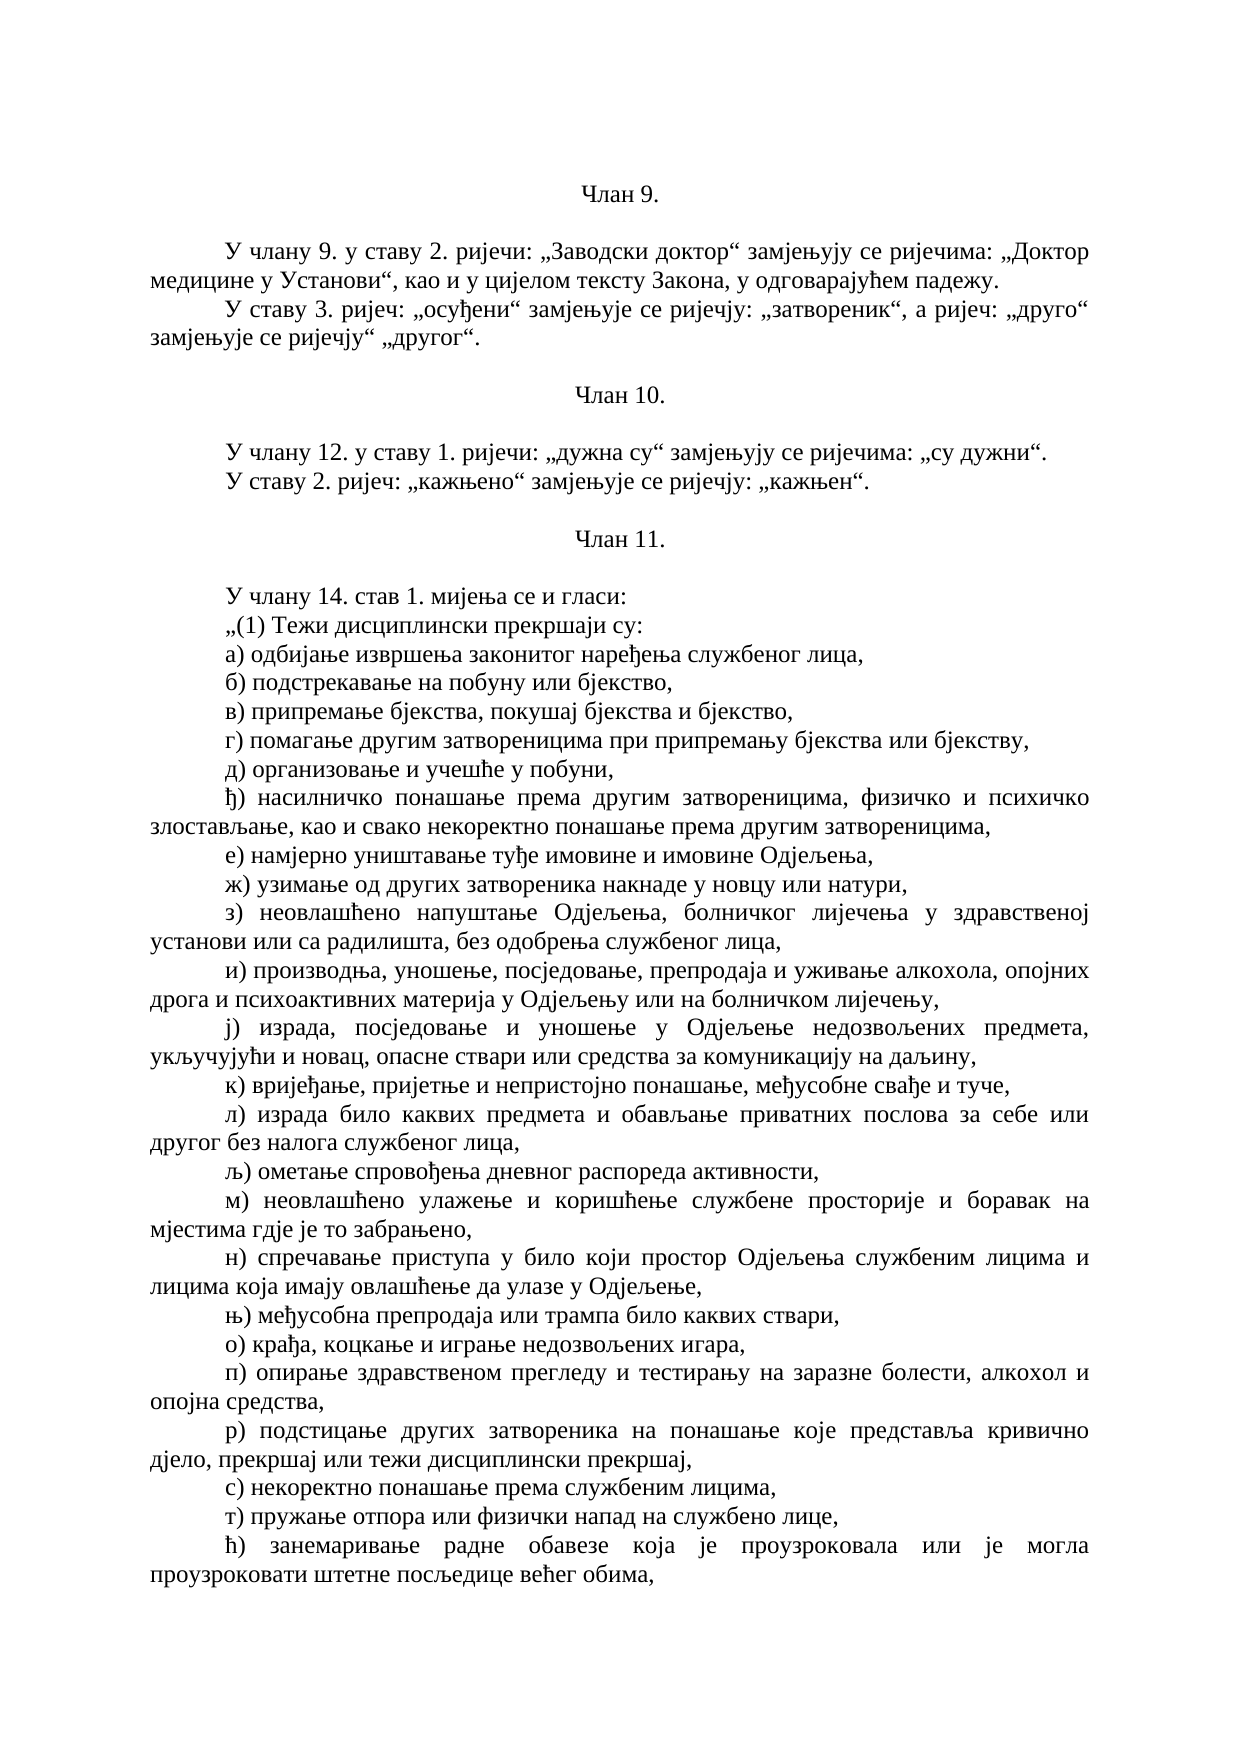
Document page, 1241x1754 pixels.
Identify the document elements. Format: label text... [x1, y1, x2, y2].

text т) пружање отпора или физички напад на службено лице, [150, 1501, 1090, 1530]
text „(1) Тежи дисциплински прекршаји су: [150, 610, 1090, 639]
text ј) израда, посједовање и уношење у Одјељење недозвољених предмета, укључујући и новац, опасне ствари или средства за комуникацију на даљину, [150, 1012, 1090, 1070]
text У члану 14. став 1. мијења се и гласи: [150, 581, 1090, 610]
text ђ) насилничко понашање према другим затвореницима, физичко и психичко злостављање, као и свако некоректно понашање према другим затвореницима, [150, 782, 1090, 840]
text д) организовање и учешће у побуни, [150, 754, 1090, 782]
text ж) узимање од других затвореника накнаде у новцу или натури, [150, 869, 1090, 897]
text п) опирање здравственом прегледу и тестирању на заразне болести, алкохол и опојна средства, [150, 1357, 1090, 1415]
text з) неовлашћено напуштање Одјељења, болничког лијечења у здравственој установи или са радилишта, без одобрења службеног лица, [150, 897, 1090, 955]
text њ) међусобна препродаја или трампа било каквих ствари, [150, 1300, 1090, 1329]
text л) израда било каквих предмета и обављање приватних послова за себе или другог без налога службеног лица, [150, 1099, 1090, 1156]
text Члан 9. [150, 179, 1090, 207]
text с) некоректно понашање према службеним лицима, [150, 1472, 1090, 1501]
text в) припремање бјекства, покушај бјекства и бјекство, [150, 696, 1090, 725]
text г) помагање другим затвореницима при припремању бјекства или бјекству, [150, 725, 1090, 754]
text У члану 12. у ставу 1. ријечи: „дужна су“ замјењују се ријечима: „су дужни“. [150, 437, 1090, 466]
text е) намјерно уништавање туђе имовине и имовине Одјељења, [150, 840, 1090, 869]
text а) одбијање извршења законитог наређења службеног лица, [150, 639, 1090, 667]
text У члану 9. у ставу 2. ријечи: „Заводски доктор“ замјењују се ријечима: „Доктор медицине у Установи“, као и у цијелом тексту Закона, у одговарајућем падежу. [150, 236, 1090, 294]
text б) подстрекавање на побуну или бјекство, [150, 667, 1090, 696]
text Члан 10. [150, 380, 1090, 409]
text о) крађа, коцкање и играње недозвољених игара, [150, 1329, 1090, 1357]
text м) неовлашћено улажење и коришћење службене просторије и боравак на мјестима гдје је то забрањено, [150, 1185, 1090, 1242]
text к) вријеђање, пријетње и непристојно понашање, међусобне свађе и туче, [150, 1070, 1090, 1099]
text н) спречавање приступа у било који простор Одјељења службеним лицима и лицима која имају овлашћење да улазе у Одјељење, [150, 1242, 1090, 1300]
text У ставу 3. ријеч: „осуђени“ замјењује се ријечју: „затвореник“, а ријеч: „друго“ замјењује се ријечју“ „другог“. [150, 294, 1090, 351]
text и) производња, уношење, посједовање, препродаја и уживање алкохола, опојних дрога и психоактивних материја у Одјељењу или на болничком лијечењу, [150, 955, 1090, 1012]
text Члан 11. [150, 524, 1090, 552]
text У ставу 2. ријеч: „кажњено“ замјењује се ријечју: „кажњен“. [150, 466, 1090, 495]
text ћ) занемаривање радне обавезе која је проузроковала или је могла проузроковати штетне посљедице већег обима, [150, 1530, 1090, 1587]
text љ) ометање спровођења дневног распореда активности, [150, 1156, 1090, 1185]
text р) подстицање других затвореника на понашање које представља кривично дјело, прекршај или тежи дисциплински прекршај, [150, 1415, 1090, 1472]
